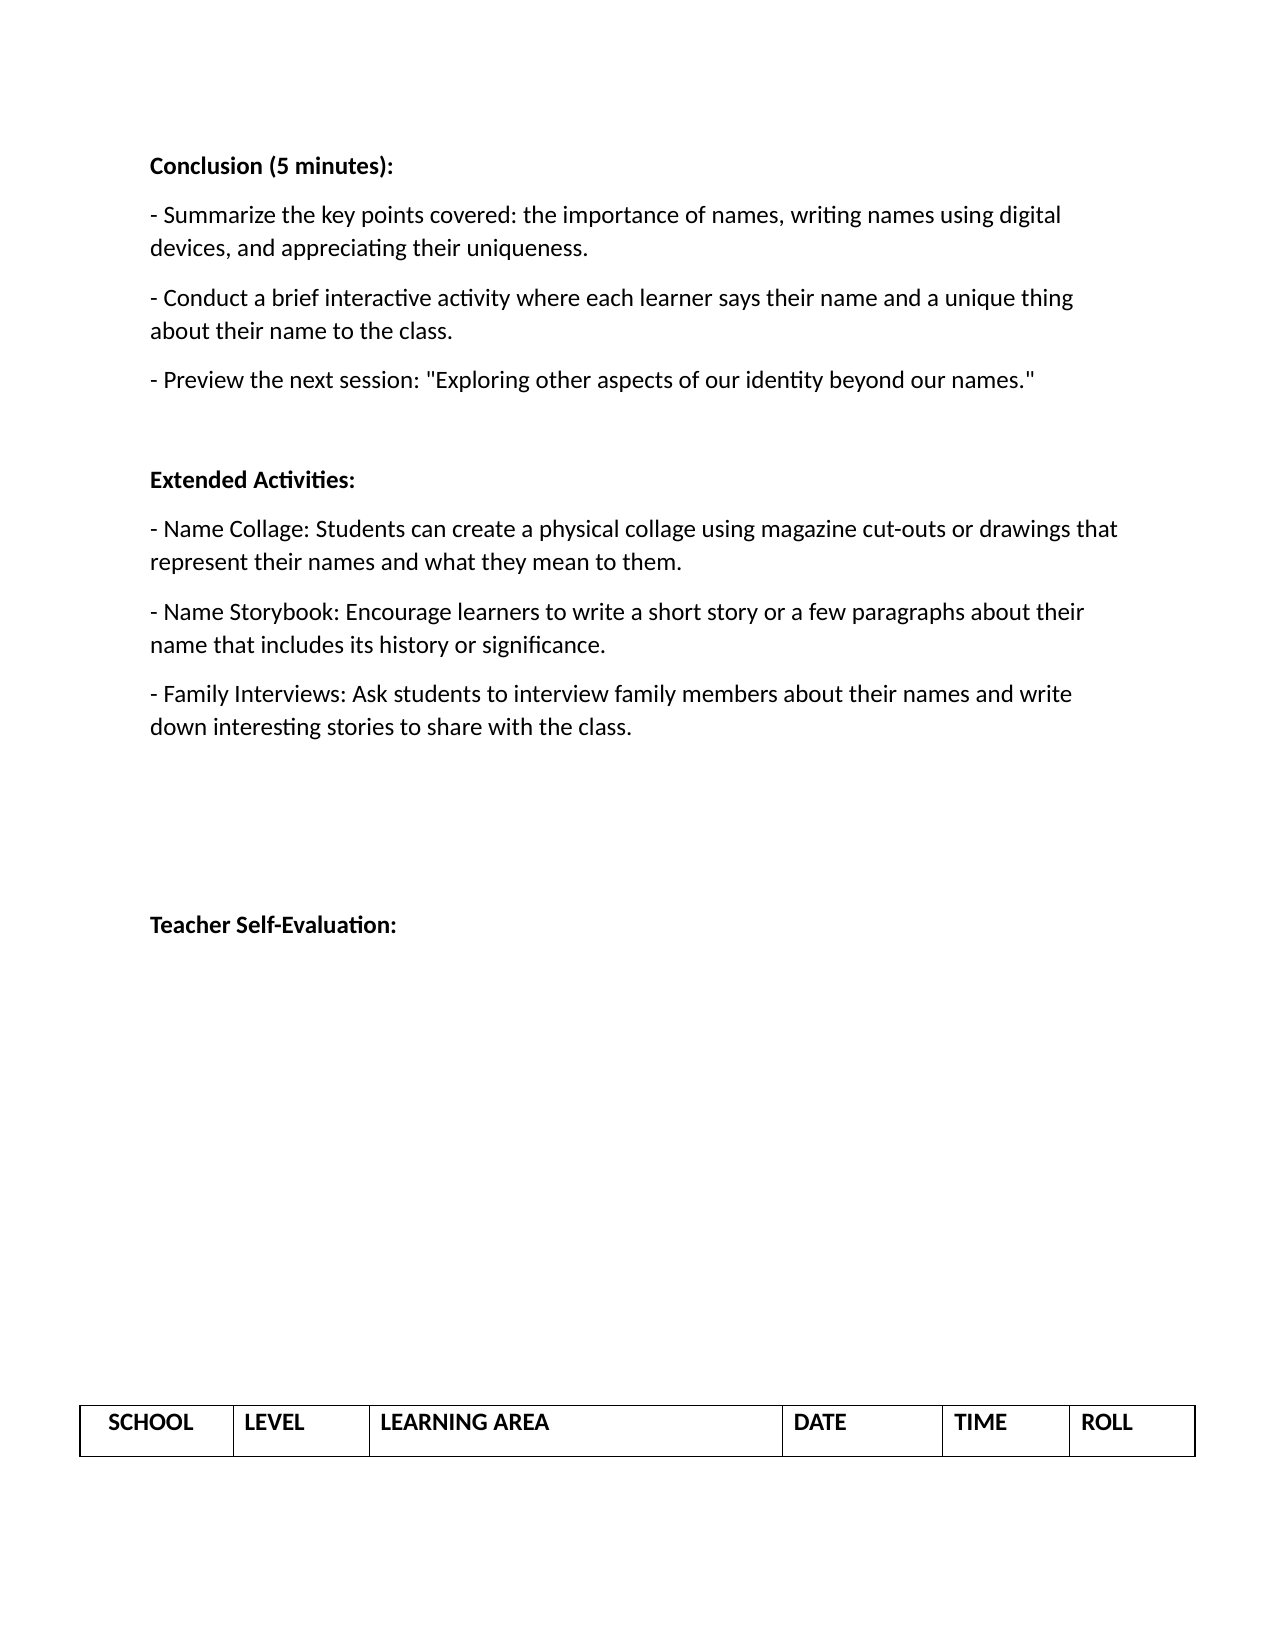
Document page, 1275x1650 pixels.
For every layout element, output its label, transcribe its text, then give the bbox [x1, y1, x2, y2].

text - Preview the next session: "Exploring other aspects of our identity beyond our names." [150, 364, 1125, 395]
text - Name Collage: Students can create a physical collage using magazine cut-outs or drawings that represent their names and what they mean to them. [150, 513, 1125, 577]
table_header LEARNING AREA [370, 1406, 782, 1456]
text Extended Activities: [150, 464, 1125, 494]
table_header SCHOOL [81, 1406, 233, 1456]
text - Conduct a brief interactive activity where each learner says their name and a unique thing about their name to the class. [150, 282, 1125, 346]
text - Name Storybook: Encourage learners to write a short story or a few paragraphs about their name that includes its history or significance. [150, 596, 1125, 659]
table_header DATE [783, 1406, 942, 1456]
text - Summarize the key points covered: the importance of names, writing names using digital devices, and appreciating their uniqueness. [150, 199, 1125, 263]
table_header ROLL [1070, 1406, 1194, 1456]
table_header LEVEL [234, 1406, 369, 1456]
text Conclusion (5 minutes): [150, 150, 1125, 181]
text Teacher Self-Evaluation: [150, 909, 1125, 940]
text - Family Interviews: Ask students to interview family members about their names and write down interesting stories to share with the class. [150, 678, 1125, 742]
table_header TIME [943, 1406, 1069, 1456]
